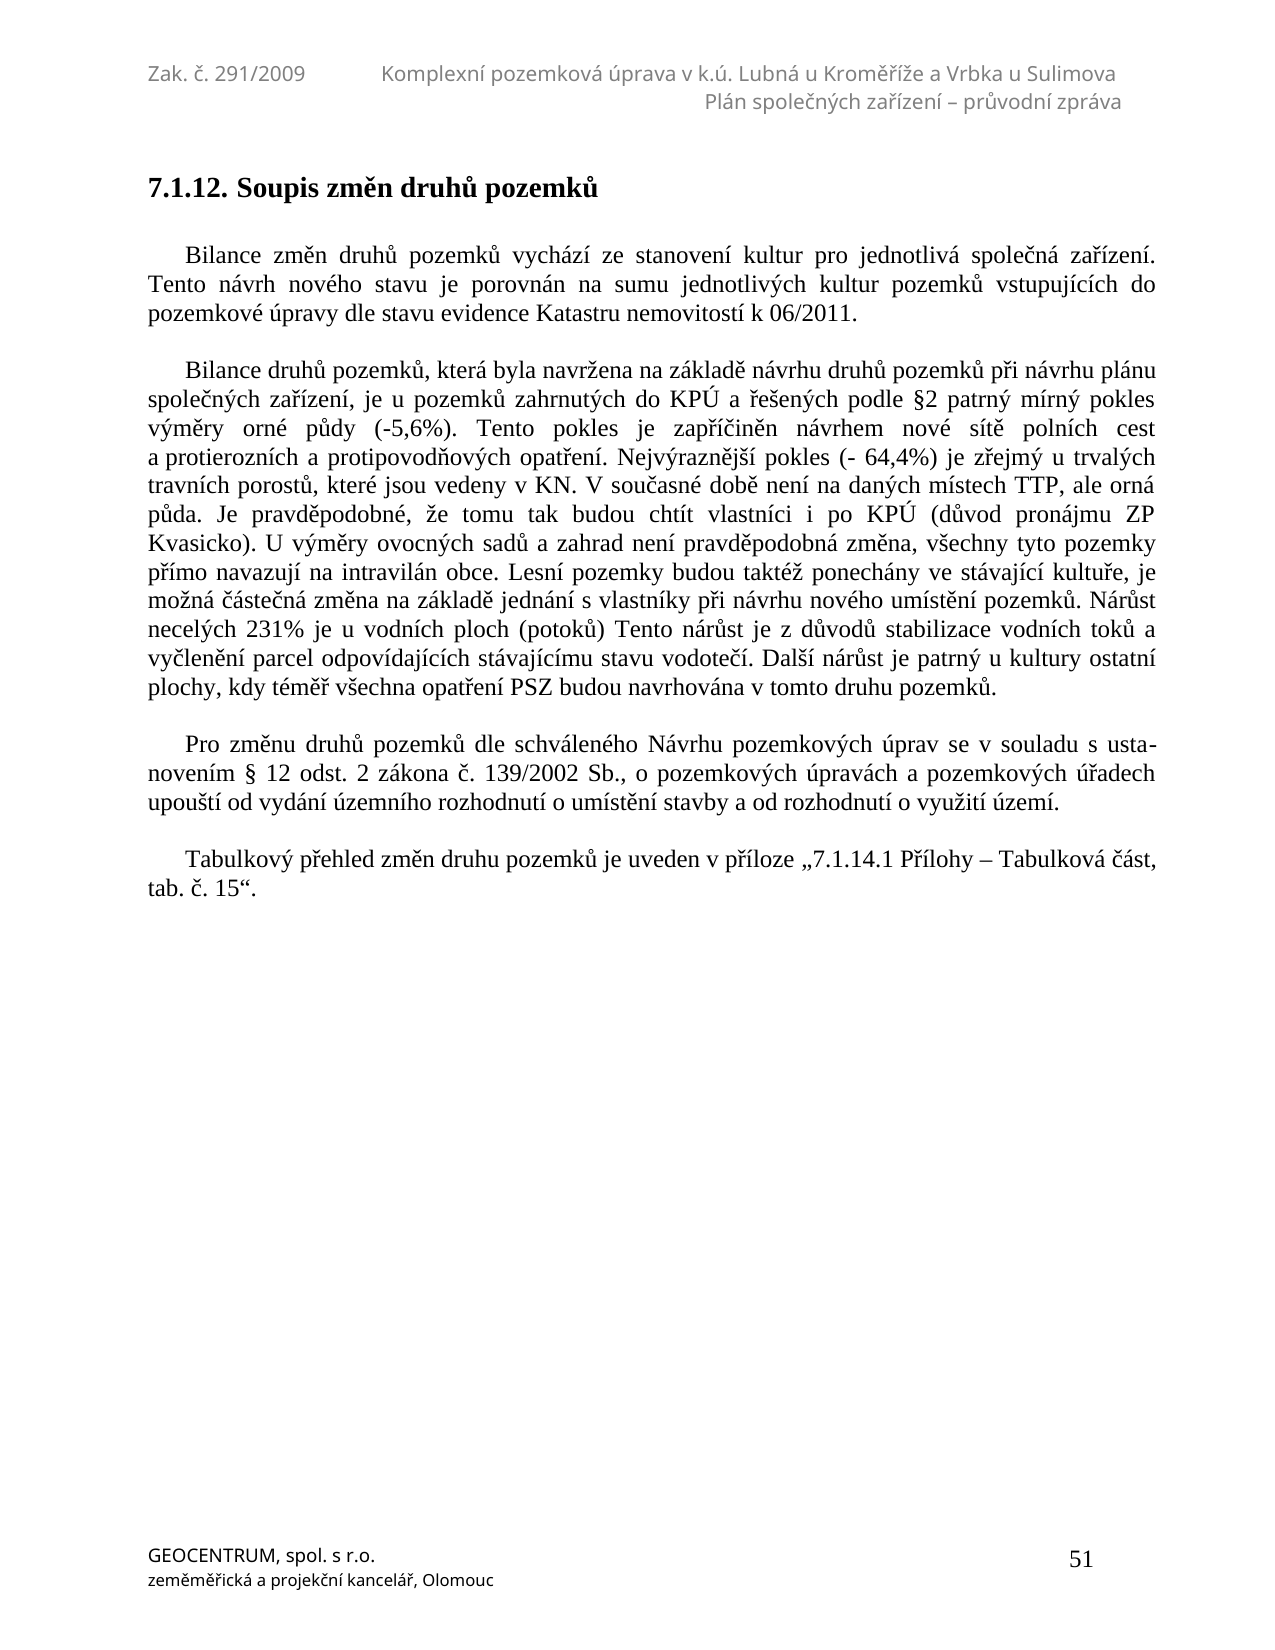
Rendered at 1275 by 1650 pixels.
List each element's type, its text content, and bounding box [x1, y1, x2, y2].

subtitle 7.1.12. Soupis změn druhů pozemků [148, 170, 1157, 203]
text Tabulkový přehled změn druhu pozemků je uveden v příloze „7.1.14.1 Přílohy – Tabulková část, tab. č. 15“. [148, 844, 1157, 902]
text Bilance změn druhů pozemků vychází ze stanovení kultur pro jednotlivá společná zařízení. Tento návrh nového stavu je porovnán na sumu jednotlivých kultur pozemků vstupujících do pozemkové úpravy dle stavu evidence Katastru nemovitostí k 06/2011. [148, 241, 1157, 327]
text Bilance druhů pozemků, která byla navržena na základě návrhu druhů pozemků při návrhu plánu společných zařízení, je u pozemků zahrnutých do KPÚ a řešených podle §2 patrný mírný pokles výměry orné půdy (-5,6%). Tento pokles je zapříčiněn návrhem nové sítě polních cest a protierozních a protipovodňových opatření. Nejvýraznější pokles (- 64,4%) je zřejmý u trvalých travních porostů, které jsou vedeny v KN. V současné době není na daných místech TTP, ale orná půda. Je pravděpodobné, že tomu tak budou chtít vlastníci i po KPÚ (důvod pronájmu ZP Kvasicko). U výměry ovocných sadů a zahrad není pravděpodobná změna, všechny tyto pozemky přímo navazují na intravilán obce. Lesní pozemky budou taktéž ponechány ve stávající kultuře, je možná částečná změna na základě jednání s vlastníky při návrhu nového umístění pozemků. Nárůst necelých 231% je u vodních ploch (potoků) Tento nárůst je z důvodů stabilizace vodních toků a vyčlenění parcel odpovídajících stávajícímu stavu vodotečí. Další nárůst je patrný u kultury ostatní plochy, kdy téměř všechna opatření PSZ budou navrhována v tomto druhu pozemků. [148, 356, 1157, 701]
text Pro změnu druhů pozemků dle schváleného Návrhu pozemkových úprav se v souladu s ustanovením § 12 odst. 2 zákona č. 139/2002 Sb., o pozemkových úpravách a pozemkových úřadech upouští od vydání územního rozhodnutí o umístění stavby a od rozhodnutí o využití území. [148, 729, 1157, 816]
